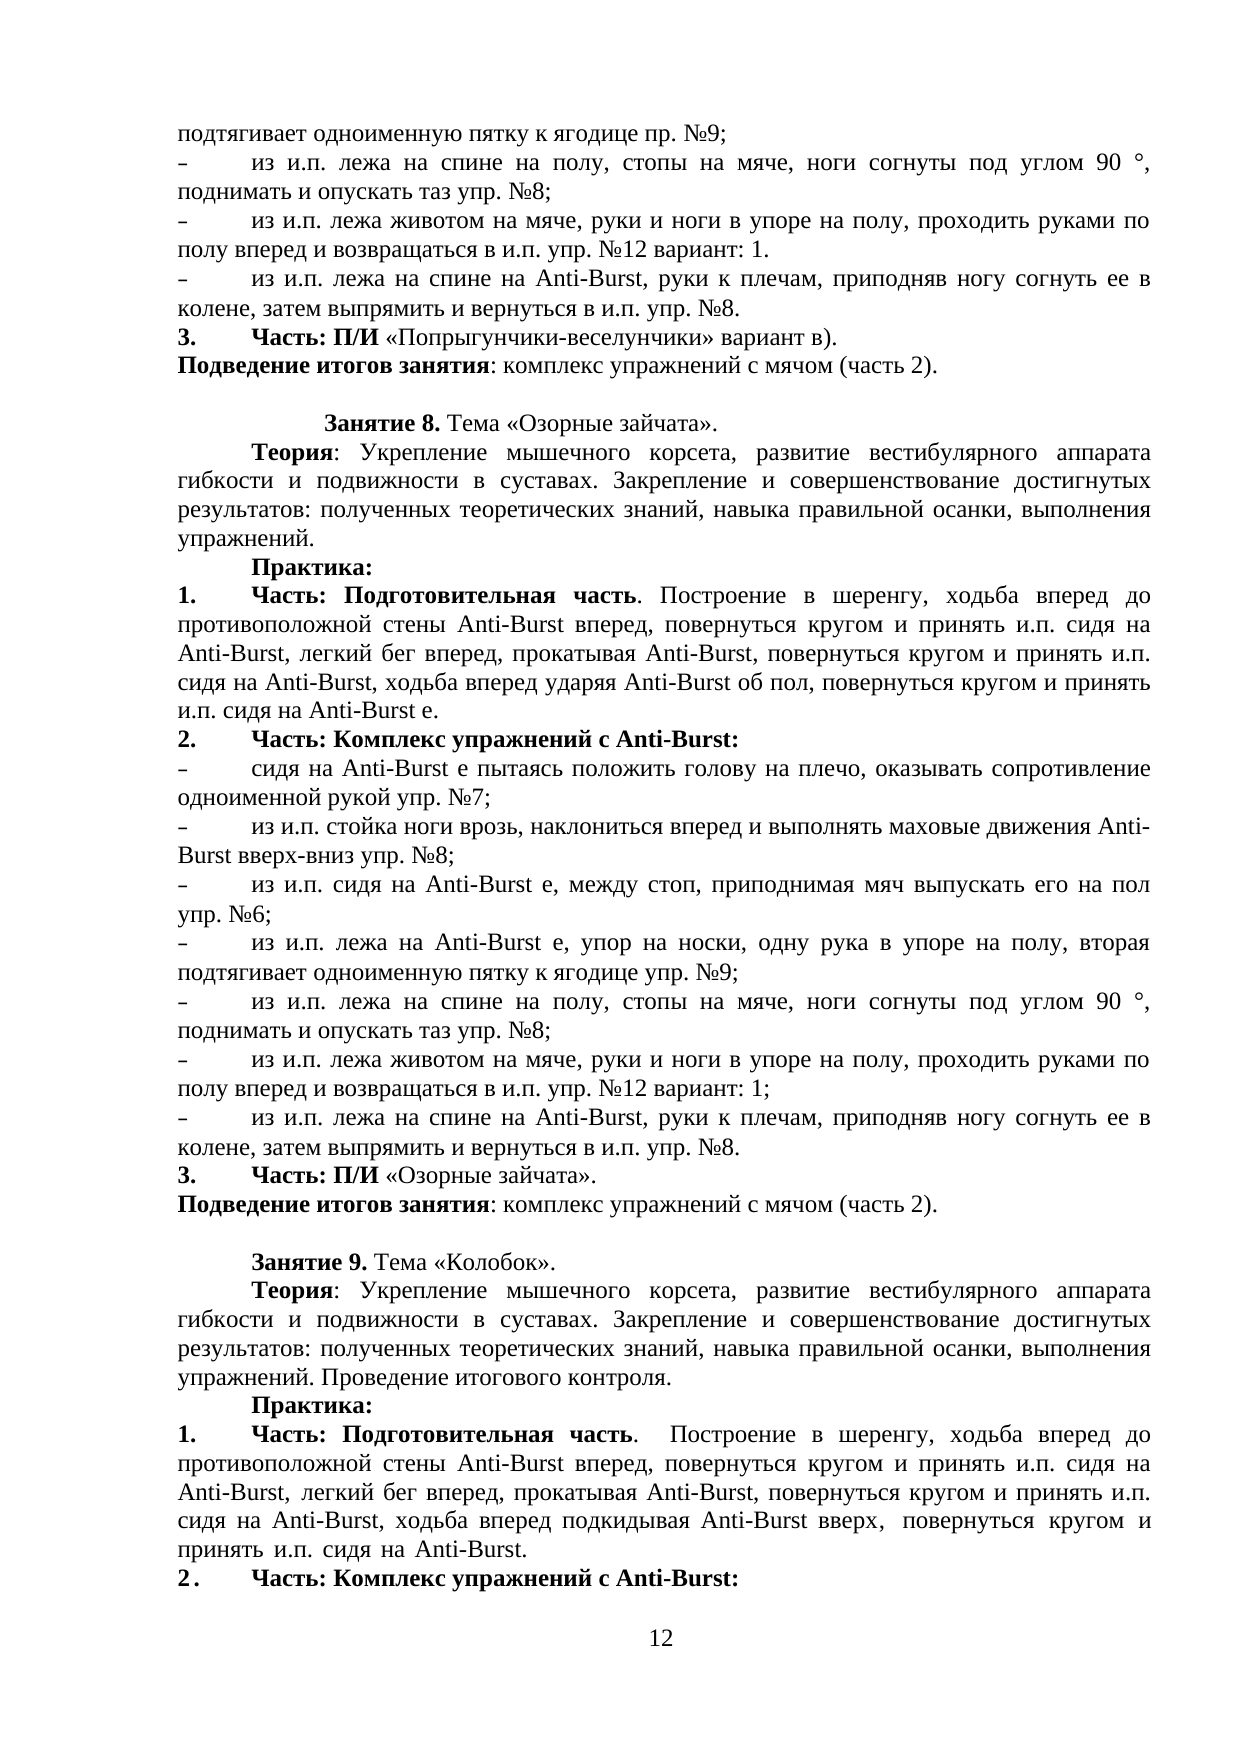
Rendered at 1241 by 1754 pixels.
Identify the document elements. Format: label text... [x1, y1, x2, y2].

list из и.п. лежа на спине на полу, стопы на мяче, ноги согнуты под углом 90 °, поднимать и опускать таз упр. №8; [177, 986, 1152, 1044]
list Часть: Комплекс упражнений с Anti-Burst: [177, 724, 1152, 753]
list из и.п. лежа на Anti-Burst е, упор на носки, одну рука в упоре на полу, вторая подтягивает одноименную пятку к ягодице упр. №9; [177, 927, 1152, 986]
list из и.п. лежа животом на мяче, руки и ноги в упоре на полу, проходить руками по полу вперед и возвращаться в и.п. упр. №12 вариант: 1; [177, 1044, 1152, 1102]
list из и.п. лежа на спине на Anti-Burst, руки к плечам, приподняв ногу согнуть ее в колене, затем выпрямить и вернуться в и.п. упр. №8. [177, 1102, 1152, 1160]
text 1. Часть: Подготовительная часть. Построение в шеренгу, ходьба вперед до противоположной стены Anti-Burst вперед, повернуться кругом и принять и.п. сидя на Anti-Burst, легкий бег вперед, прокатывая Anti-Burst, повернуться кругом и принять и.п. сидя на Anti-Burst, ходьба вперед подкидывая Anti-Burst вверх, повернуться кругом и принять и.п. сидя на Anti-Burst. [177, 1419, 1152, 1563]
list Практика: [177, 552, 1071, 580]
list из и.п. стойка ноги врозь, наклониться вперед и выполнять маховые движения Anti-Burst вверх-вниз упр. №8; [177, 811, 1152, 869]
text 2. Часть: Комплекс упражнений с Anti-Burst: [177, 1563, 1152, 1592]
list из и.п. сидя на Anti-Burst е, между стоп, приподнимая мяч выпускать его на пол упр. №6; [177, 869, 1152, 927]
list 3. Часть: П/И «Попрыгунчики-веселунчики» вариант в). [177, 322, 1152, 350]
list из и.п. лежа животом на мяче, руки и ноги в упоре на полу, проходить руками по полу вперед и возвращаться в и.п. упр. №12 вариант: 1. [177, 205, 1152, 263]
text Теория: Укрепление мышечного корсета, развитие вестибулярного аппарата гибкости и подвижности в суставах. Закрепление и совершенствование достигнутых результатов: полученных теоретических знаний, навыка правильной осанки, выполнения упражнений. [177, 437, 1152, 552]
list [177, 118, 1152, 147]
list Подведение итогов занятия: комплекс упражнений с мячом (часть 2). [177, 350, 1071, 379]
list из и.п. лежа на спине на Anti-Burst, руки к плечам, приподняв ногу согнуть ее в колене, затем выпрямить и вернуться в и.п. упр. №8. [177, 263, 1152, 322]
text Занятие 8. Тема «Озорные зайчата». [251, 408, 1071, 437]
text 3. Часть: П/И «Озорные зайчата». [177, 1160, 1152, 1189]
list Часть: Подготовительная часть. Построение в шеренгу, ходьба вперед до противоположной стены Anti-Burst вперед, повернуться кругом и принять и.п. сидя на Anti-Burst, легкий бег вперед, прокатывая Anti-Burst, повернуться кругом и принять и.п. сидя на Anti-Burst, ходьба вперед ударяя Anti-Burst об пол, повернуться кругом и принять и.п. сидя на Anti-Burst е. [177, 580, 1152, 724]
text Занятие 9. Тема «Колобок». [251, 1247, 1152, 1275]
list сидя на Anti-Burst е пытаясь положить голову на плечо, оказывать сопротивление одноименной рукой упр. №7; [177, 753, 1152, 811]
text Практика: [251, 1390, 1116, 1419]
list из и.п. лежа на спине на полу, стопы на мяче, ноги согнуты под углом 90 °, поднимать и опускать таз упр. №8; [177, 147, 1152, 205]
list Подведение итогов занятия: комплекс упражнений с мячом (часть 2). [177, 1189, 1071, 1218]
text Теория: Укрепление мышечного корсета, развитие вестибулярного аппарата гибкости и подвижности в суставах. Закрепление и совершенствование достигнутых результатов: полученных теоретических знаний, навыка правильной осанки, выполнения упражнений. Проведение итогового контроля. [177, 1275, 1152, 1390]
